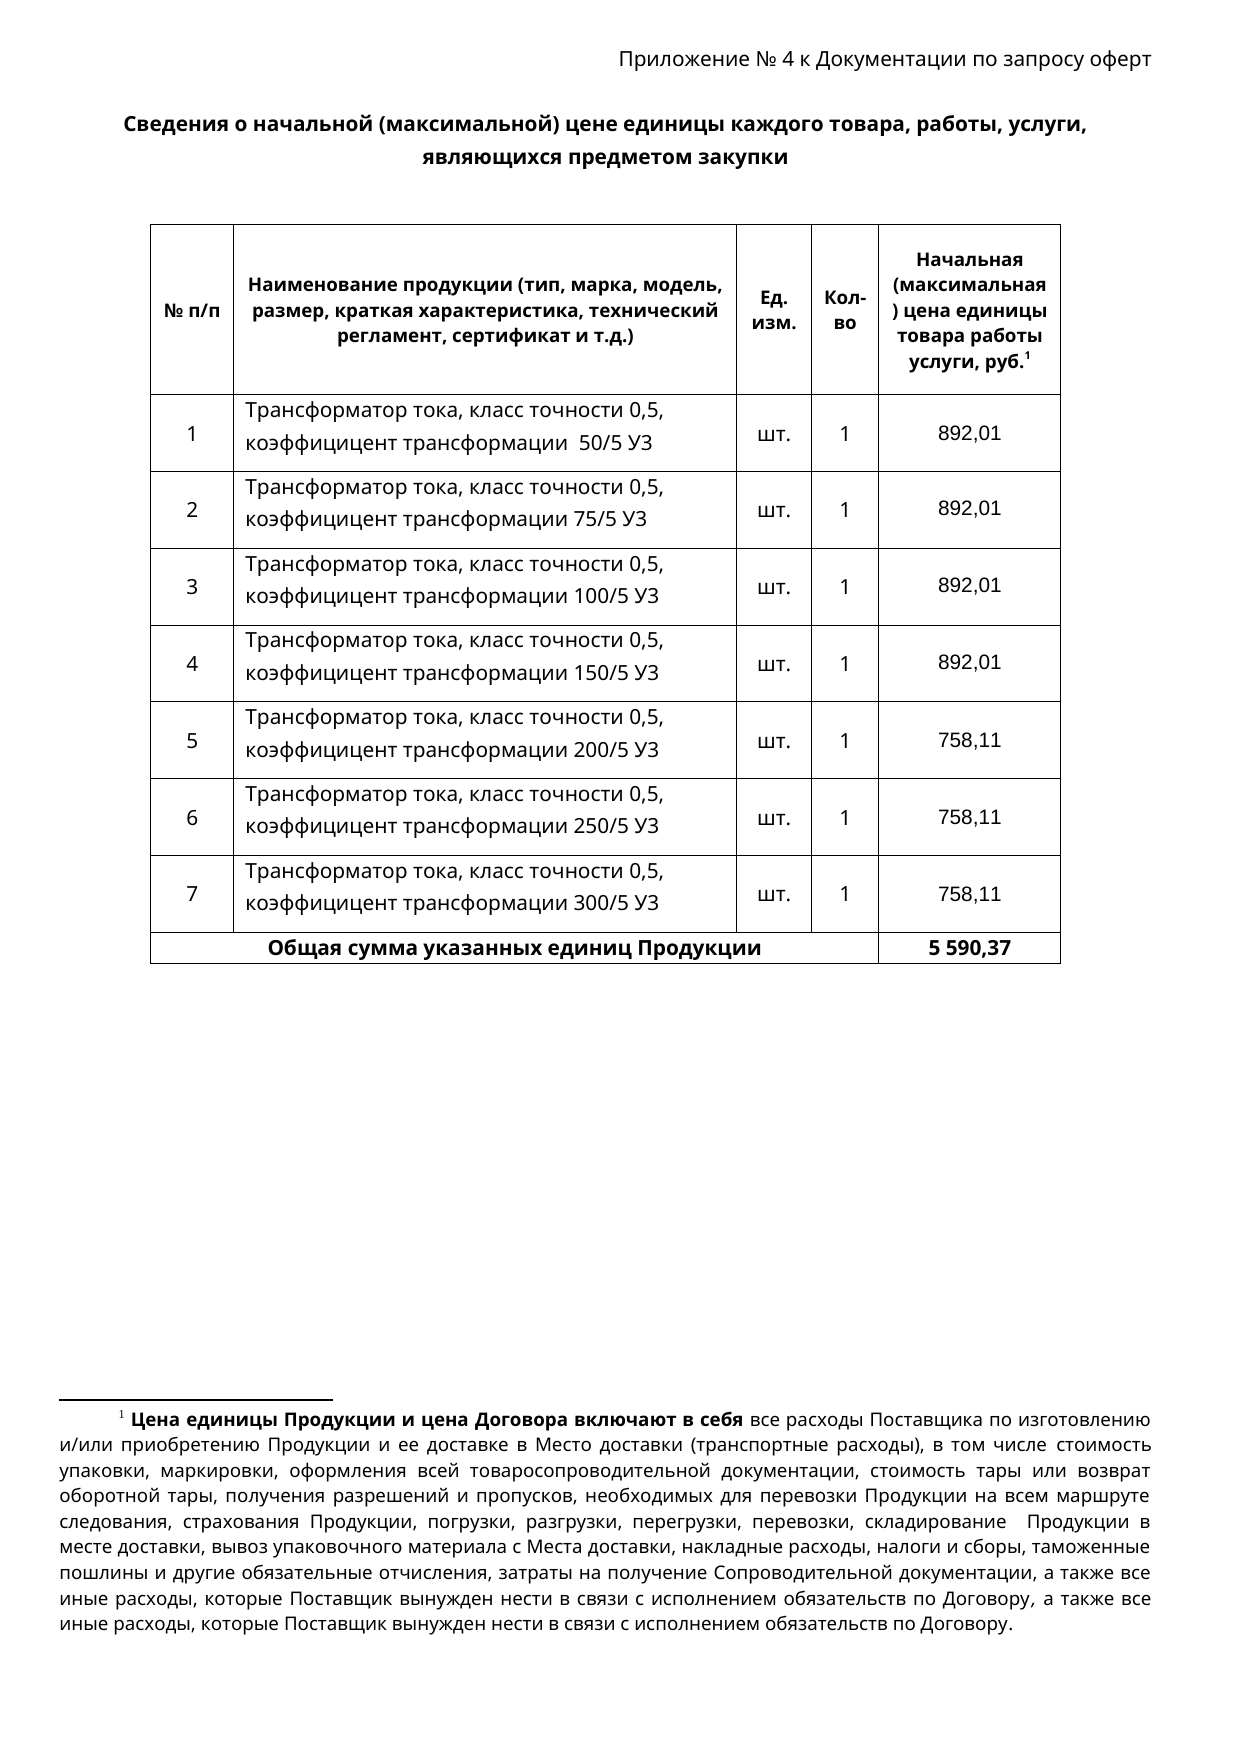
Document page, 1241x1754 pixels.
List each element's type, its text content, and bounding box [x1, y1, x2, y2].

table_cell Трансформатор тока, класс точности 0,5, коэффицицент трансформации 250/5 У3 [234, 779, 736, 855]
table_cell 6 [151, 779, 233, 855]
table_header Наименование продукции (тип, марка, модель, размер, краткая характеристика, технический регламент, сертификат и т.д.) [234, 225, 736, 394]
table_cell 4 [151, 626, 233, 701]
table_header Начальная (максимальная) цена единицы товара работы услуги, руб. [879, 225, 1060, 394]
table_cell шт. [737, 472, 811, 548]
table_cell 1 [812, 395, 878, 471]
table_cell 1 [812, 702, 878, 778]
table_cell Трансформатор тока, класс точности 0,5, коэффицицент трансформации 200/5 У3 [234, 702, 736, 778]
table_cell 892,01 [879, 395, 1060, 471]
table_cell 892,01 [879, 626, 1060, 701]
table_cell Трансформатор тока, класс точности 0,5, коэффицицент трансформации 100/5 У3 [234, 549, 736, 624]
table_cell 892,01 [879, 472, 1060, 548]
table_header № п/п [151, 225, 233, 394]
table_cell шт. [737, 626, 811, 701]
table_cell 2 [151, 472, 233, 548]
table_cell шт. [737, 779, 811, 855]
table_cell 1 [812, 626, 878, 701]
table_cell Трансформатор тока, класс точности 0,5, коэффицицент трансформации 50/5 У3 [234, 395, 736, 471]
table_cell шт. [737, 702, 811, 778]
table_cell 758,11 [879, 779, 1060, 855]
table_cell 1 [812, 549, 878, 624]
table_cell 5 590,37 [879, 933, 1060, 963]
table_cell 1 [812, 472, 878, 548]
table_header Кол-во [812, 225, 878, 394]
table_cell Общая сумма указанных единиц Продукции [151, 933, 878, 963]
text Сведения о начальной (максимальной) цене единицы каждого товара, работы, услуги, являющихся предметом закупки [59, 109, 1152, 171]
table_cell 3 [151, 549, 233, 624]
table_cell шт. [737, 549, 811, 624]
table_header Ед. изм. [737, 225, 811, 394]
table_cell 1 [812, 779, 878, 855]
list Приложение № 4 к Документации по запросу оферт [134, 44, 1152, 73]
table_cell Трансформатор тока, класс точности 0,5, коэффицицент трансформации 150/5 У3 [234, 626, 736, 701]
table_cell 758,11 [879, 856, 1060, 932]
table_cell Трансформатор тока, класс точности 0,5, коэффицицент трансформации 75/5 У3 [234, 472, 736, 548]
table_cell 1 [812, 856, 878, 932]
table_cell 7 [151, 856, 233, 932]
table_cell 758,11 [879, 702, 1060, 778]
table_cell шт. [737, 856, 811, 932]
table_cell шт. [737, 395, 811, 471]
table_cell 1 [151, 395, 233, 471]
table_cell Трансформатор тока, класс точности 0,5, коэффицицент трансформации 300/5 У3 [234, 856, 736, 932]
table_cell 5 [151, 702, 233, 778]
table_cell 892,01 [879, 549, 1060, 624]
